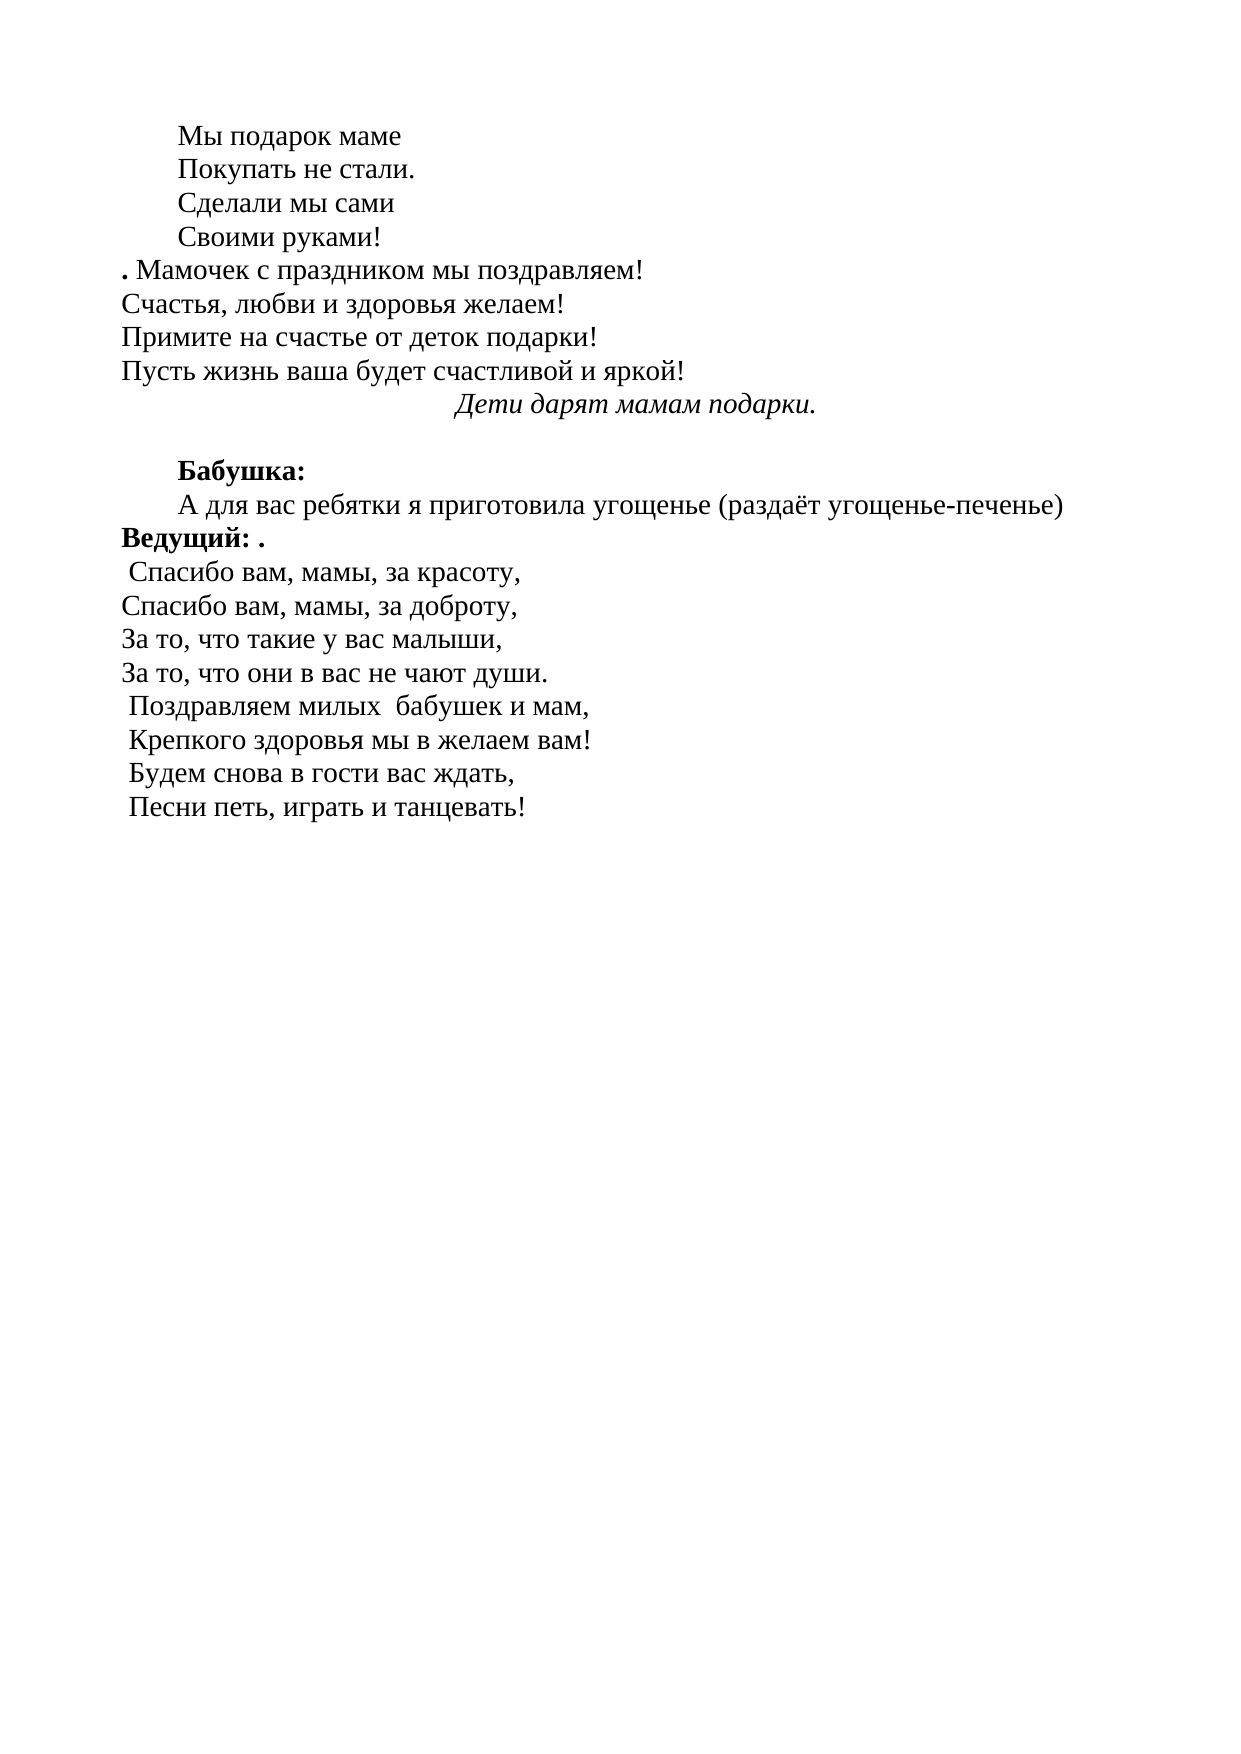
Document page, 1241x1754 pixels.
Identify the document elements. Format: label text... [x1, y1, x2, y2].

text Бабушка: [177, 453, 1152, 487]
text . Мамочек с праздником мы поздравляем! [121, 252, 1152, 286]
text А для вас ребятки я приготовила угощенье (раздаёт угощенье-печенье) [177, 487, 1152, 521]
text Крепкого здоровья мы в желаем вам! [121, 722, 1152, 755]
text Примите на счастье от деток подарки! [121, 319, 1152, 353]
text Спасибо вам, мамы, за красоту, [121, 554, 1152, 588]
text Мы подарок маме Покупать не стали. [177, 118, 1152, 185]
text Поздравляем милых бабушек и мам, [121, 688, 1152, 722]
text Сделали мы сами [177, 185, 1152, 219]
text Счастья, любви и здоровья желаем! [121, 286, 1152, 319]
text За то, что такие у вас малыши, [121, 621, 1152, 655]
text Ведущий: . [121, 521, 1152, 554]
text Будем снова в гости вас ждать, [121, 755, 1152, 789]
text За то, что они в вас не чают души. [121, 655, 1152, 688]
text Своими руками! [177, 219, 1152, 252]
text Пусть жизнь ваша будет счастливой и яркой! [121, 353, 1152, 386]
text Песни петь, играть и танцевать! [121, 789, 1152, 822]
text Спасибо вам, мамы, за доброту, [121, 588, 1152, 621]
text Дети дарят мамам подарки. [121, 386, 1152, 420]
